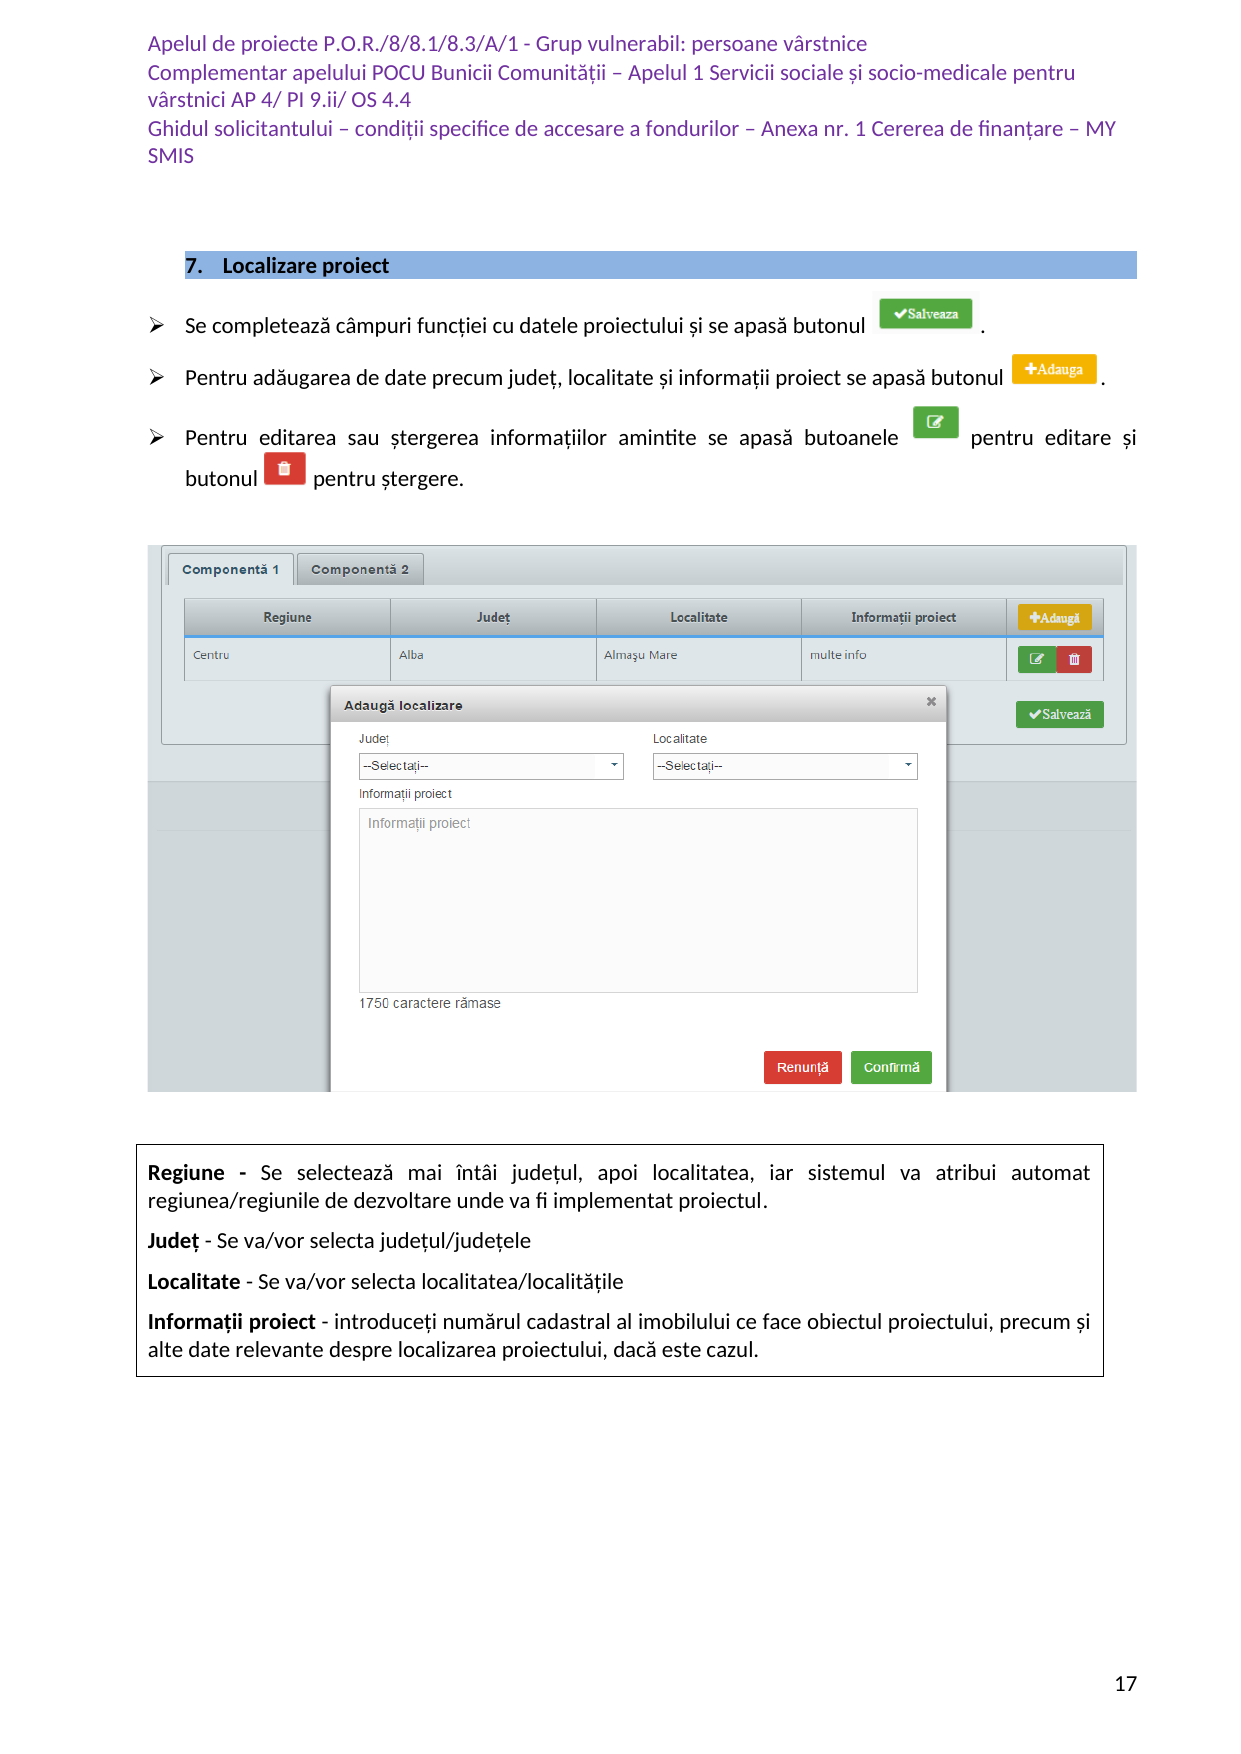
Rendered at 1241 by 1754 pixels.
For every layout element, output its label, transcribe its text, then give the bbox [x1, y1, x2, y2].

list Se completează câmpuri funcției cu datele proiectului și se apasă butonul . [148, 291, 1137, 339]
table_header Regiune - Se selectează mai întâi județul, apoi localitatea, iar sistemul va atribui automat regiunea/regiunile de dezvoltare unde va fi implementat proiectul. Județ - Se va/vor selecta județul/județele Localitate - Se va/vor selecta localitatea/localitățile Informații proiect - introduceți numărul cadastral al imobilului ce face obiectul proiectului, precum și alte date relevante despre localizarea proiectului, dacă este cazul. [137, 1145, 1103, 1376]
picture [1010, 351, 1100, 386]
picture [872, 291, 980, 334]
list Pentru editarea sau ștergerea informațiilor amintite se apasă butoanele pentru editare și butonul pentru ștergere. [148, 404, 1137, 492]
picture [263, 450, 308, 487]
list Localizare proiect [185, 251, 1137, 279]
picture [147, 545, 1137, 1092]
list Pentru adăugarea de date precum județ, localitate și informații proiect se apasă butonul . [148, 352, 1137, 391]
picture [911, 403, 960, 445]
